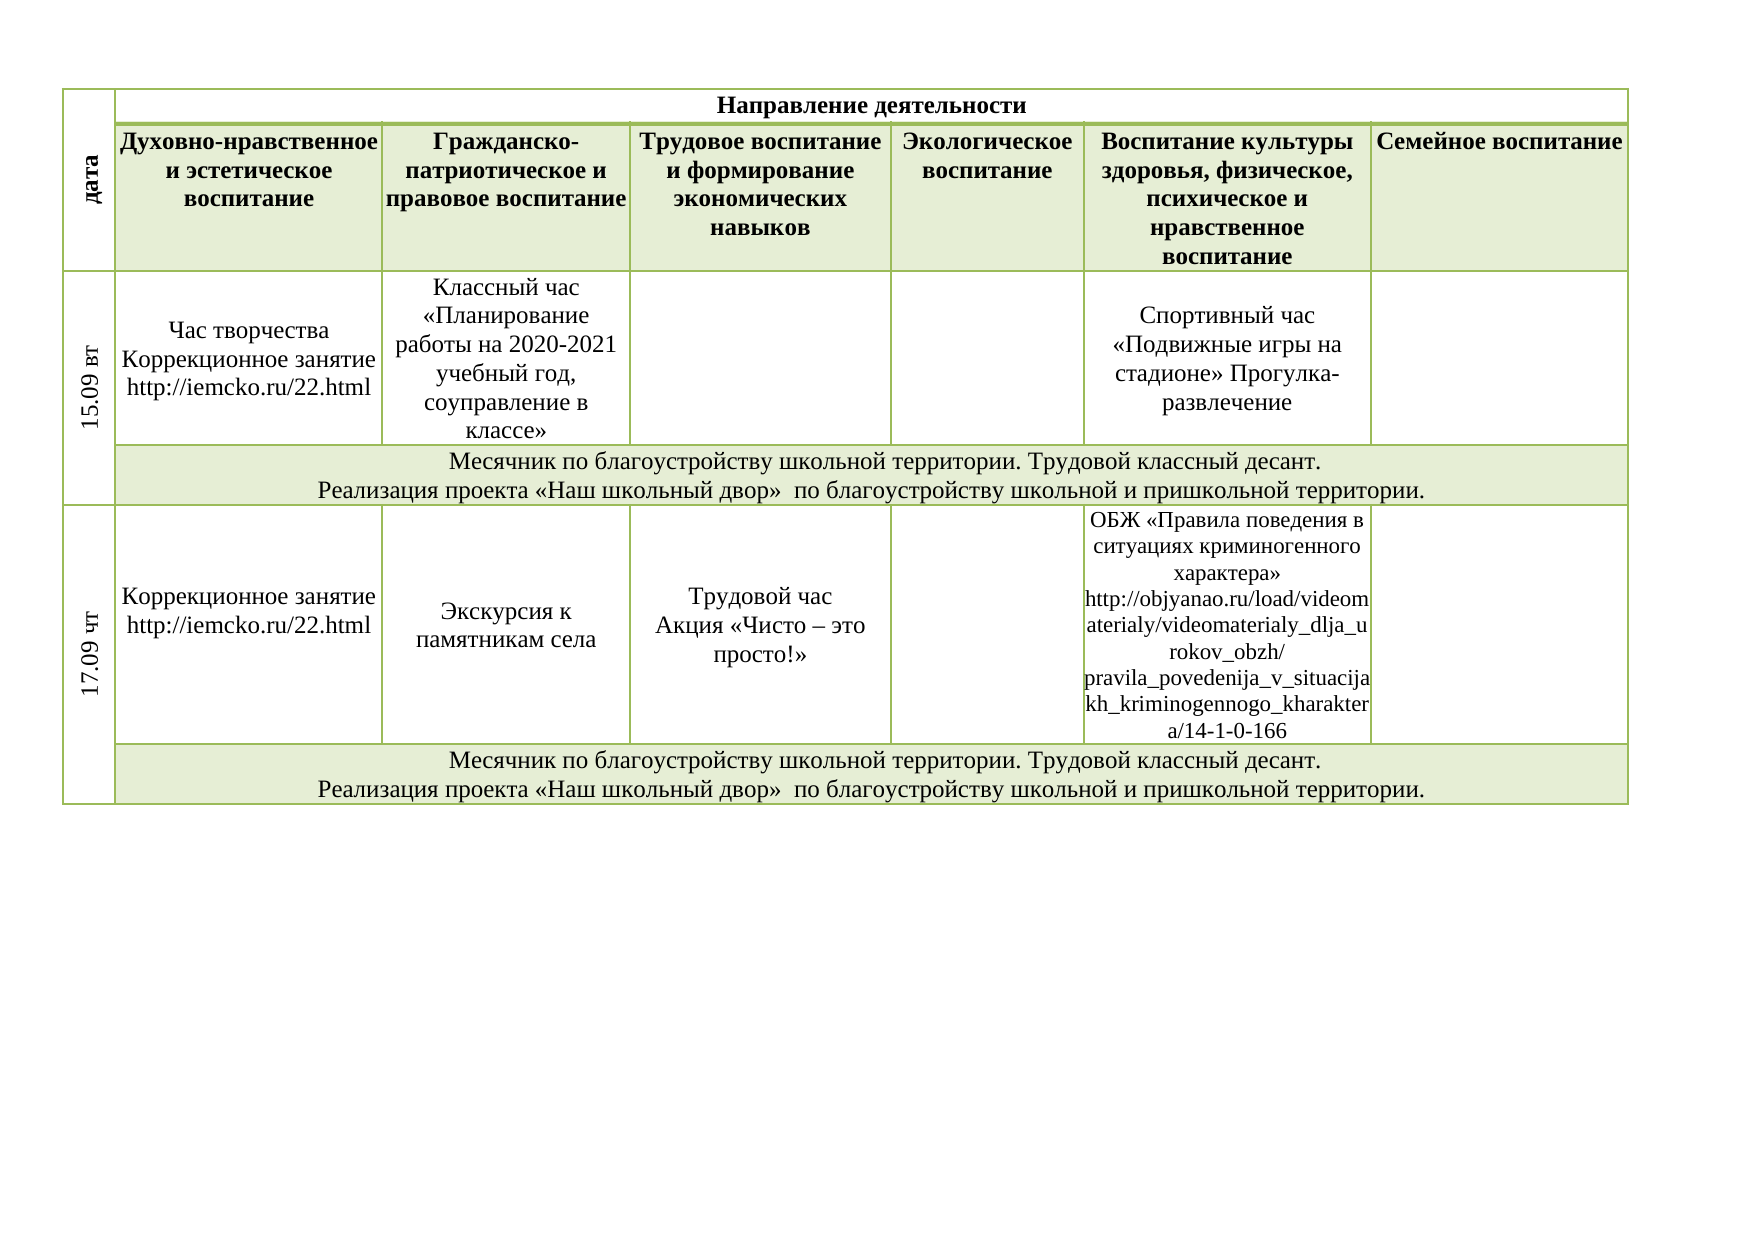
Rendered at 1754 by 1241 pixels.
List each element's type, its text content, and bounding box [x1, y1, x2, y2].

table_cell Месячник по благоустройству школьной территории. Трудовой классный десант. Реализация проекта «Наш школьный двор» по благоустройству школьной и пришкольной территории. [116, 745, 1627, 803]
table_cell Духовно-нравственное и эстетическое воспитание [116, 126, 381, 270]
table_cell 17.09 чт [64, 506, 114, 803]
table_cell ОБЖ «Правила поведения в ситуациях криминогенного характера» http://objyanao.ru/load/videomaterialy/videomaterialy_dlja_urokov_obzh/pravila_povedenija_v_situacijakh_kriminogennogo_kharaktera/14-1-0-166 [1085, 506, 1370, 743]
table_cell Экологическое воспитание [892, 126, 1083, 270]
table_cell Спортивный час «Подвижные игры на стадионе» Прогулка-развлечение [1085, 272, 1370, 444]
table_cell [1372, 506, 1627, 743]
table_header дата [64, 90, 114, 270]
table_cell [892, 272, 1083, 444]
table_cell Семейное воспитание [1372, 126, 1627, 270]
table_cell Трудовое воспитание и формирование экономических навыков [631, 126, 890, 270]
table_cell [1372, 272, 1627, 444]
table_cell Воспитание культуры здоровья, физическое, психическое и нравственное воспитание [1085, 126, 1370, 270]
table_cell Трудовой час Акция «Чисто – это просто!» [631, 506, 890, 743]
table_cell [892, 506, 1083, 743]
table_cell Экскурсия к памятникам села [383, 506, 629, 743]
table_cell [631, 272, 890, 444]
table_cell Гражданско-патриотическое и правовое воспитание [383, 126, 629, 270]
table_header Направление деятельности [116, 90, 1627, 121]
table_cell Месячник по благоустройству школьной территории. Трудовой классный десант. Реализация проекта «Наш школьный двор» по благоустройству школьной и пришкольной территории. [116, 446, 1627, 504]
table_cell Коррекционное занятие http://iemcko.ru/22.html [116, 506, 381, 743]
table_cell 15.09 вт [64, 272, 114, 504]
table_cell Классный час «Планирование работы на 2020-2021 учебный год, соуправление в классе» [383, 272, 629, 444]
table_cell Час творчества Коррекционное занятие http://iemcko.ru/22.html [116, 272, 381, 444]
